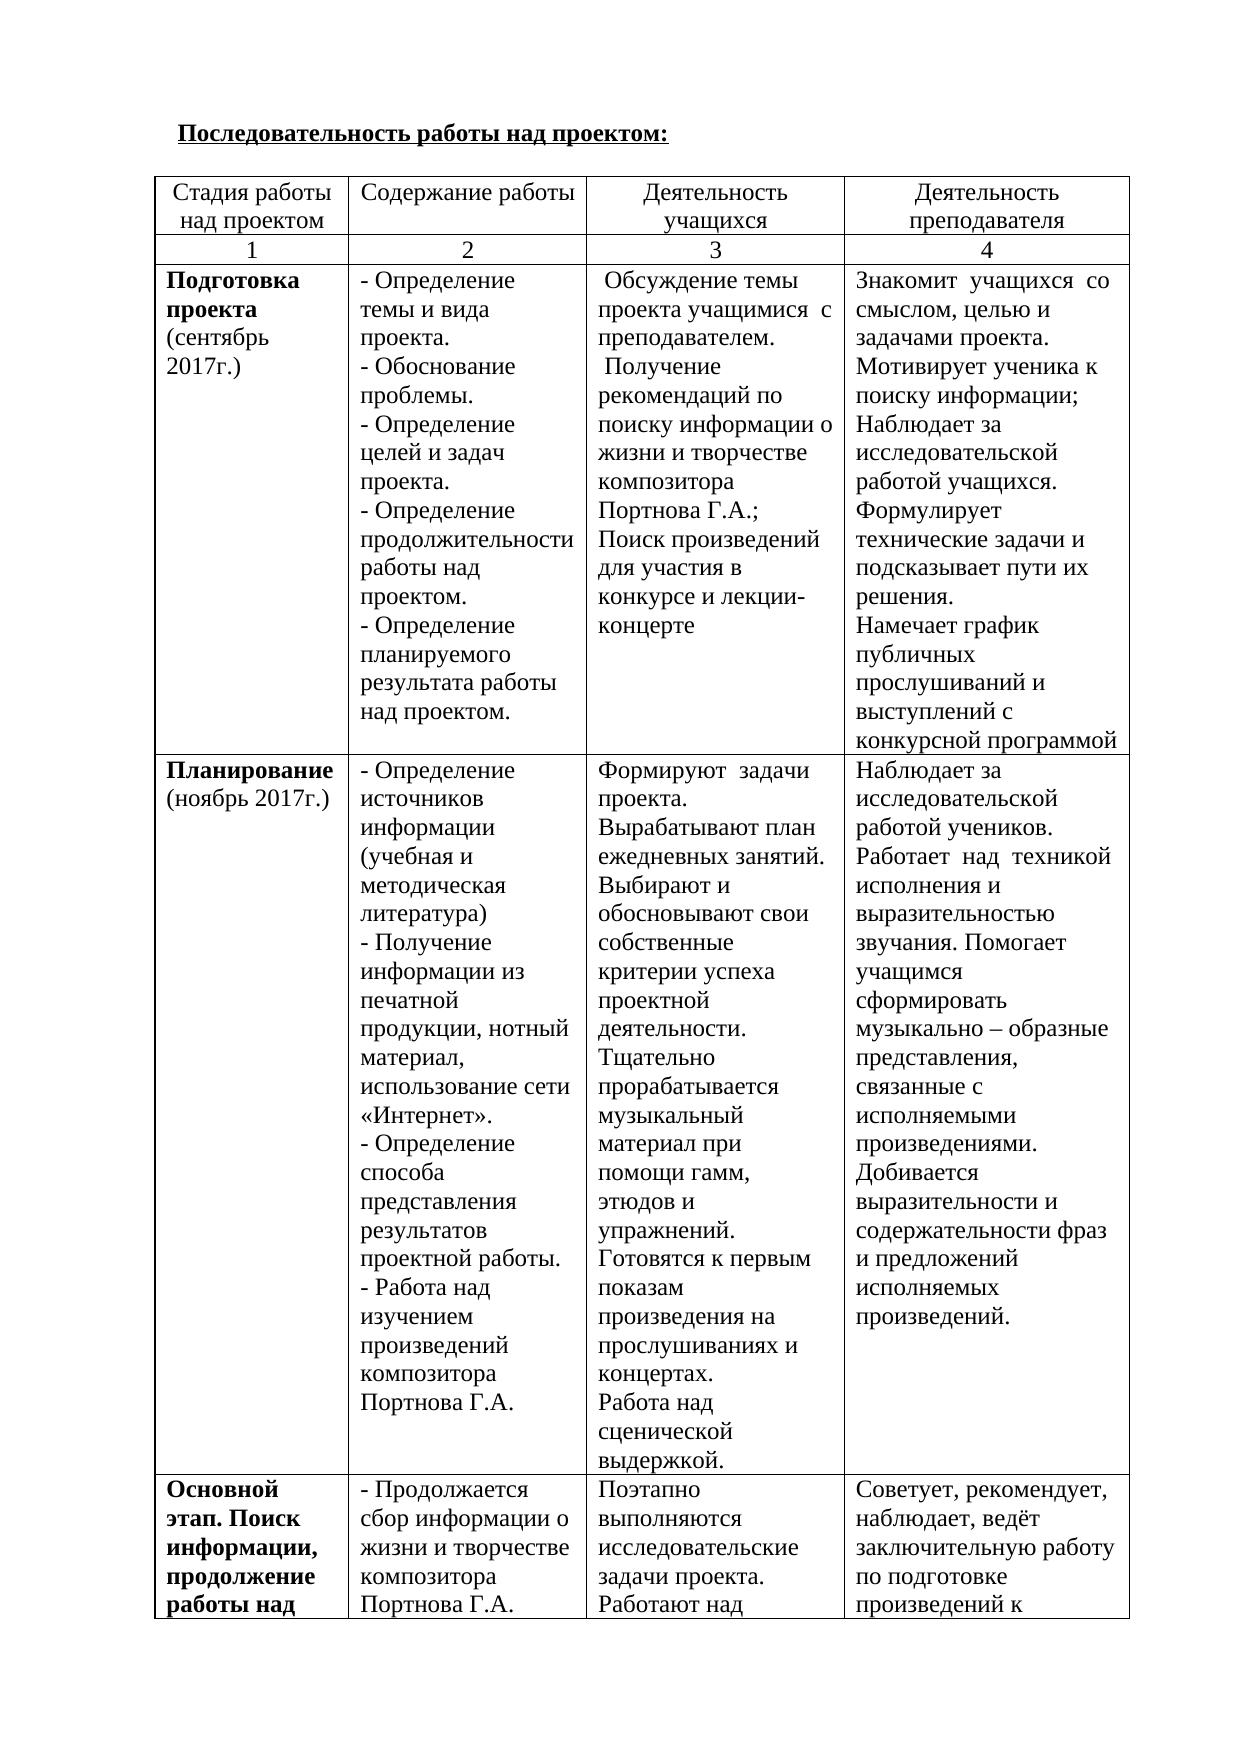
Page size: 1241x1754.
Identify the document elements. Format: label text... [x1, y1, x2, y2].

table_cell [349, 1475, 586, 1618]
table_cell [587, 1475, 844, 1618]
table_cell Планирование (ноябрь 2017г.) [156, 755, 348, 1473]
table_cell 3 [587, 235, 844, 264]
table_cell Обсуждение темы проекта учащимися с преподавателем. Получение рекомендаций по поиску информации о жизни и творчестве композитора Портнова Г.А.; Поиск произведений для участия в конкурсе и лекции-концерте [587, 265, 844, 754]
table_cell Формируют задачи проекта. Вырабатывают план ежедневных занятий. Выбирают и обосновывают свои собственные критерии успеха проектной деятельности. Тщательно прорабатывается музыкальный материал при помощи гамм, этюдов и упражнений. Готовятся к первым показам произведения на прослушиваниях и концертах. Работа над сценической выдержкой. [587, 755, 844, 1473]
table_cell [156, 1475, 348, 1618]
table_cell 2 [349, 235, 586, 264]
table_cell Подготовка проекта (сентябрь 2017г.) [156, 265, 348, 754]
table_cell Наблюдает за исследовательской работой учеников. Работает над техникой исполнения и выразительностью звучания. Помогает учащимся сформировать музыкально – образные представления, связанные с исполняемыми произведениями. Добивается выразительности и содержательности фраз и предложений исполняемых произведений. [845, 755, 1129, 1473]
table_cell - Определение источников информации (учебная и методическая литература) - Получение информации из печатной продукции, нотный материал, использование сети «Интернет». - Определение способа представления результатов проектной работы. - Работа над изучением произведений композитора Портнова Г.А. [349, 755, 586, 1473]
table_header Содержание работы [349, 177, 586, 234]
table_header Стадия работы над проектом [156, 177, 348, 234]
table_header Деятельность преподавателя [845, 177, 1129, 234]
table_cell 1 [156, 235, 348, 264]
table_cell - Определение темы и вида проекта. - Обоснование проблемы. - Определение целей и задач проекта. - Определение продолжительности работы над проектом. - Определение планируемого результата работы над проектом. [349, 265, 586, 754]
table_cell Знакомит учащихся со смыслом, целью и задачами проекта. Мотивирует ученика к поиску информации; Наблюдает за исследовательской работой учащихся. Формулирует технические задачи и подсказывает пути их решения. Намечает график публичных прослушиваний и выступлений с конкурсной программой [845, 265, 1129, 754]
text Последовательность работы над проектом: [177, 118, 1152, 147]
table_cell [845, 1475, 1129, 1618]
table_header Деятельность учащихся [587, 177, 844, 234]
table_cell 4 [845, 235, 1129, 264]
